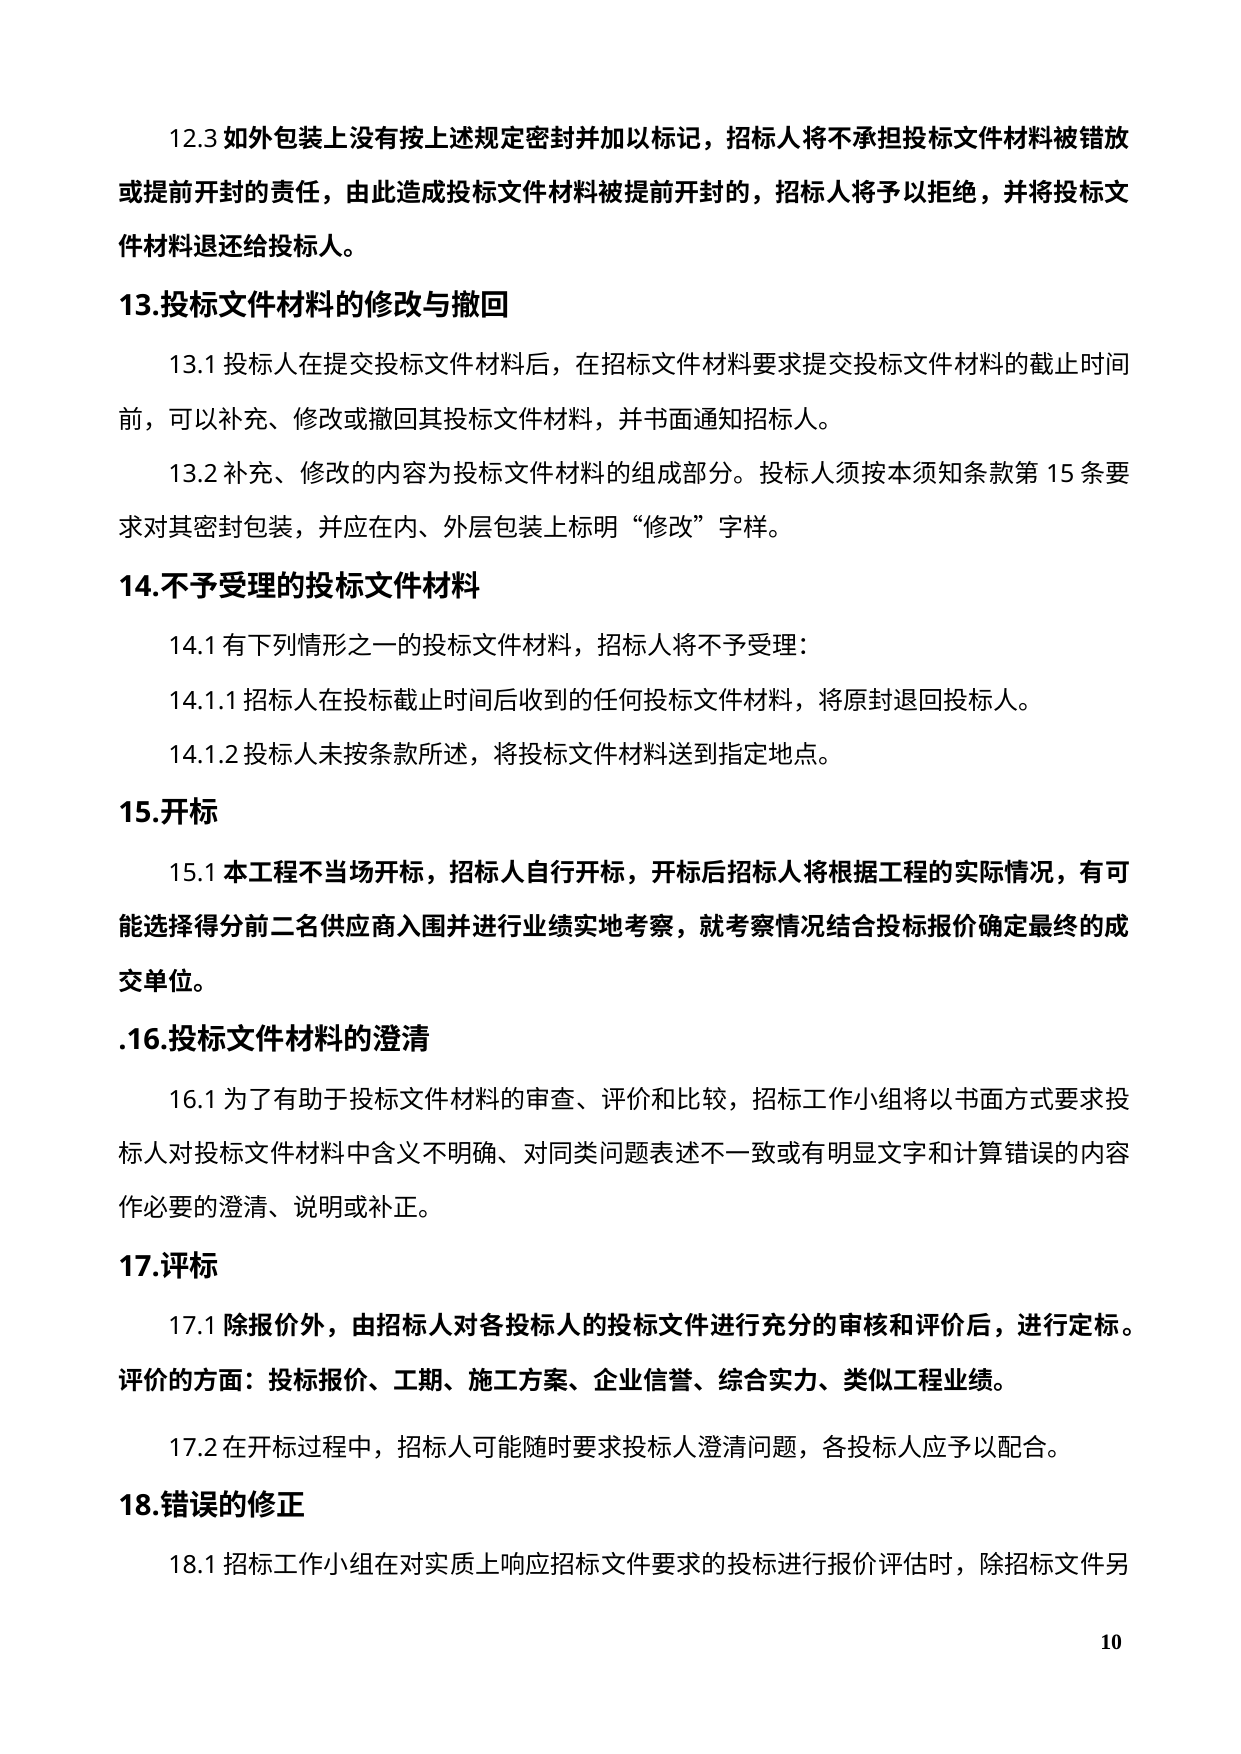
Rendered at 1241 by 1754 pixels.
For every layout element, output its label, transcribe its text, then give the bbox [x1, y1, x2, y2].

text 13.2补充、修改的内容为投标文件材料的组成部分。投标人须按本须知条款第15条要求对其密封包装，并应在内、外层包装上标明“修改”字样。 [118, 453, 1131, 544]
text 15.开标 [118, 789, 1130, 831]
text 15.1本工程不当场开标，招标人自行开标，开标后招标人将根据工程的实际情况，有可能选择得分前二名供应商入围并进行业绩实地考察，就考察情况结合投标报价确定最终的成交单位。 [118, 852, 1131, 997]
text 13.1投标人在提交投标文件材料后，在招标文件材料要求提交投标文件材料的截止时间前，可以补充、修改或撤回其投标文件材料，并书面通知招标人。 [118, 345, 1131, 435]
text 投标人未按条款所述，将投标文件材料送到指定地点。 [118, 734, 1131, 771]
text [118, 1545, 1131, 1581]
text .16.投标文件材料的澄清 [118, 1016, 1131, 1058]
text 14.不予受理的投标文件材料 [118, 562, 1130, 605]
text 14.1有下列情形之一的投标文件材料，招标人将不予受理： [118, 626, 1131, 662]
text 17.2在开标过程中，招标人可能随时要求投标人澄清问题，各投标人应予以配合。 [118, 1427, 1131, 1463]
text 17.评标 [118, 1242, 1130, 1285]
text 12.3如外包装上没有按上述规定密封并加以标记，招标人将不承担投标文件材料被错放或提前开封的责任，由此造成投标文件材料被提前开封的，招标人将予以拒绝，并将投标文件材料退还给投标人。 [118, 118, 1131, 263]
text 17.1除报价外，由招标人对各投标人的投标文件进行充分的审核和评价后，进行定标。评价的方面：投标报价、工期、施工方案、企业信誉、综合实力、类似工程业绩。 [118, 1306, 1122, 1396]
text 招标人在投标截止时间后收到的任何投标文件材料，将原封退回投标人。 [118, 680, 1131, 716]
text 18.错误的修正 [118, 1481, 1130, 1524]
text 13.投标文件材料的修改与撤回 [118, 281, 1130, 324]
text 16.1为了有助于投标文件材料的审查、评价和比较，招标工作小组将以书面方式要求投标人对投标文件材料中含义不明确、对同类问题表述不一致或有明显文字和计算错误的内容作必要的澄清、说明或补正。 [118, 1079, 1131, 1224]
